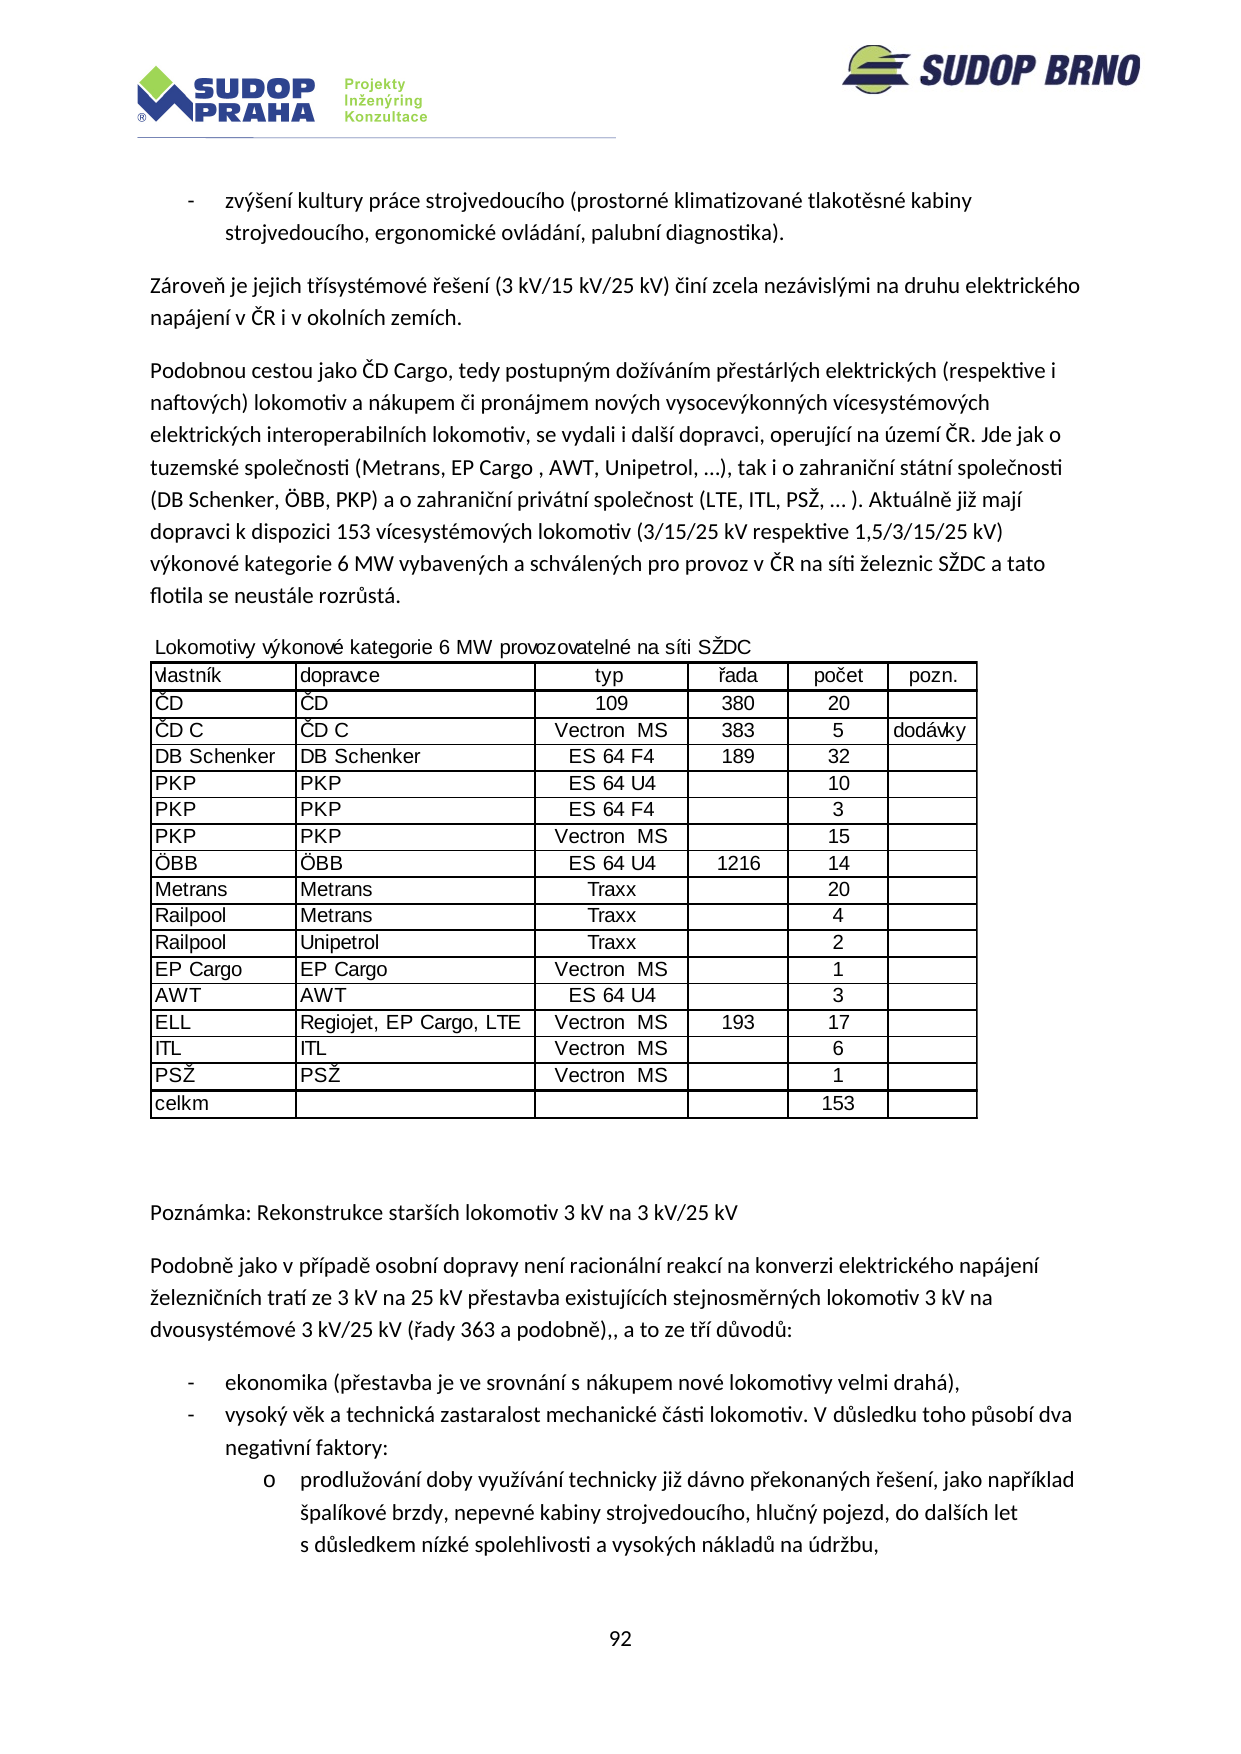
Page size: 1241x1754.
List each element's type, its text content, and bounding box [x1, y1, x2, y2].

text Zároveň je jejich třísystémové řešení (3 kV/15 kV/25 kV) činí zcela nezávislými na druhu elektrického napájení v ČR i v okolních zemích. [150, 271, 1090, 331]
list vysoký věk a technická zastaralost mechanické části lokomotiv. V důsledku toho působí dva negativní faktory: [187, 1401, 1090, 1461]
text Poznámka: Rekonstrukce starších lokomotiv 3 kV na 3 kV/25 kV [150, 1198, 1090, 1226]
picture [137, 65, 435, 126]
picture [841, 45, 1149, 96]
text Podobně jako v případě osobní dopravy není racionální reakcí na konverzi elektrického napájení železničních tratí ze 3 kV na 25 kV přestavba existujících stejnosměrných lokomotiv 3 kV na dvousystémové 3 kV/25 kV (řady 363 a podobně),, a to ze tří důvodů: [150, 1251, 1090, 1343]
list zvýšení kultury práce strojvedoucího (prostorné klimatizované tlakotěsné kabiny strojvedoucího, ergonomické ovládání, palubní diagnostika). [187, 186, 1090, 246]
list prodlužování doby využívání technicky již dávno překonaných řešení, jako například špalíkové brzdy, nepevné kabiny strojvedoucího, hlučný pojezd, do dalších let s důsledkem nízké spolehlivosti a vysokých nákladů na údržbu, [262, 1465, 1090, 1558]
list ekonomika (přestavba je ve srovnání s nákupem nové lokomotivy velmi drahá), [187, 1368, 1090, 1396]
text Podobnou cestou jako ČD Cargo, tedy postupným dožíváním přestárlých elektrických (respektive i naftových) lokomotiv a nákupem či pronájmem nových vysocevýkonných vícesystémových elektrických interoperabilních lokomotiv, se vydali i další dopravci, operující na území ČR. Jde jak o tuzemské společnosti (Metrans, EP Cargo , AWT, Unipetrol, …), tak i o zahraniční státní společnosti (DB Schenker, ÖBB, PKP) a o zahraniční privátní společnost (LTE, ITL, PSŽ, … ). Aktuálně již mají dopravci k dispozici 153 vícesystémových lokomotiv (3/15/25 kV respektive 1,5/3/15/25 kV) výkonové kategorie 6 MW vybavených a schválených pro provoz v ČR na síti železnic SŽDC a tato flotila se neustále rozrůstá. [150, 356, 1090, 609]
